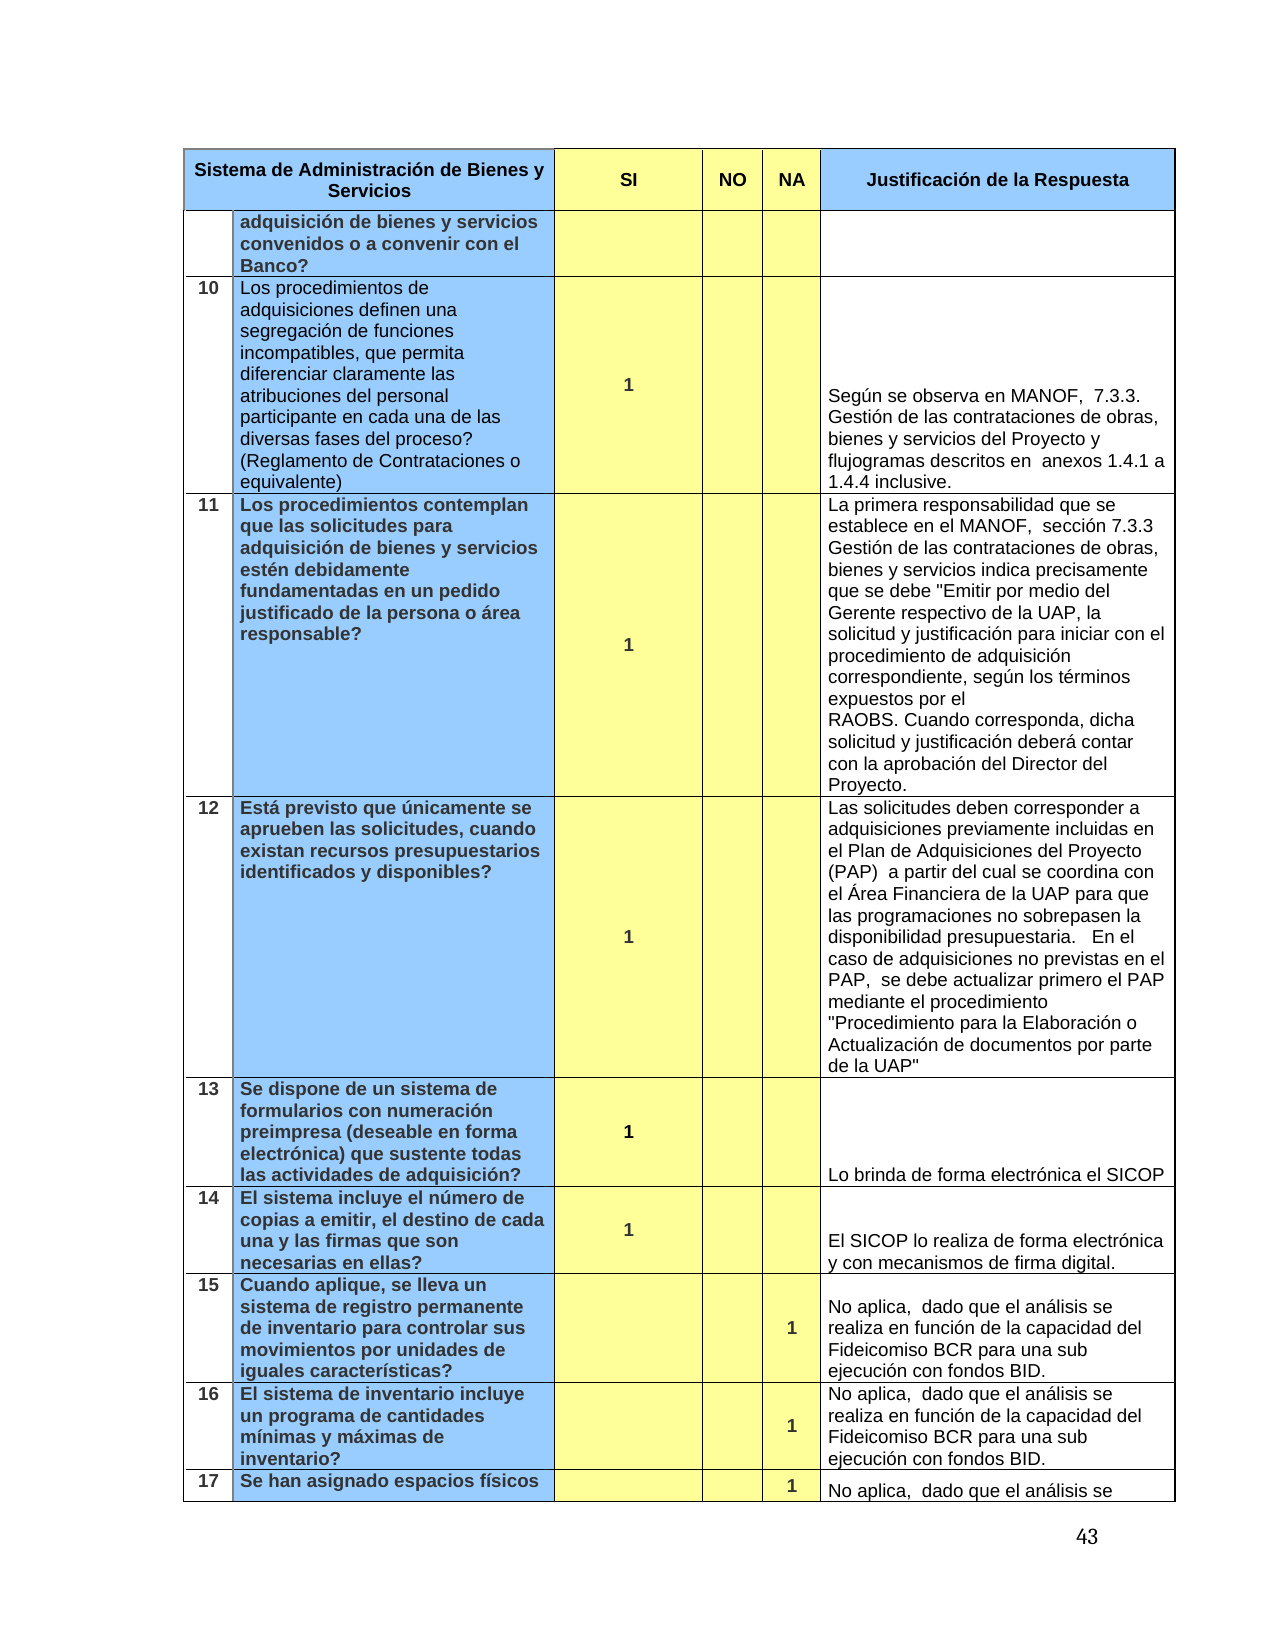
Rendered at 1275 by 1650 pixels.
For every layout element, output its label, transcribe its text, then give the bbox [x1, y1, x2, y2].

table_cell Lo brinda de forma electrónica el SICOP [821, 1078, 1174, 1186]
table_header SI [555, 149, 702, 210]
table_cell El sistema incluye el número de copias a emitir, el destino de cada una y las firmas que son necesarias en ellas? [234, 1187, 554, 1273]
table_cell 1 [555, 1078, 702, 1186]
table_cell Según se observa en MANOF, 7.3.3. Gestión de las contrataciones de obras, bienes y servicios del Proyecto y flujogramas descritos en anexos 1.4.1 a 1.4.4 inclusive. [821, 277, 1174, 493]
table_cell Cuando aplique, se lleva un sistema de registro permanente de inventario para controlar sus movimientos por unidades de iguales características? [234, 1274, 554, 1382]
table_cell [763, 211, 820, 276]
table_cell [234, 211, 554, 276]
table_cell [703, 1383, 762, 1469]
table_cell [234, 1470, 554, 1501]
table_cell [763, 1187, 820, 1273]
table_cell Los procedimientos de adquisiciones definen una segregación de funciones incompatibles, que permita diferenciar claramente las atribuciones del personal participante en cada una de las diversas fases del proceso? (Reglamento de Contrataciones o equivalente) [234, 277, 554, 493]
table_cell 1 [555, 494, 702, 796]
table_cell 1 [555, 797, 702, 1077]
table_cell 13 [184, 1077, 232, 1186]
table_header Justificación de la Respuesta [821, 149, 1174, 210]
table_cell [763, 494, 820, 796]
table_cell 1 [763, 1274, 820, 1382]
table_cell 17 [184, 1469, 232, 1501]
table_cell 1 [763, 1470, 820, 1501]
table_cell [703, 494, 762, 796]
table_cell [703, 1274, 762, 1382]
table_cell [703, 1078, 762, 1186]
table_cell 1 [555, 1187, 702, 1273]
table_cell Los procedimientos contemplan que las solicitudes para adquisición de bienes y servicios estén debidamente fundamentadas en un pedido justificado de la persona o área responsable? [234, 494, 554, 796]
table_cell No aplica, dado que el análisis se realiza en función de la capacidad del Fideicomiso BCR para una sub ejecución con fondos BID. [821, 1274, 1174, 1382]
table_cell Las solicitudes deben corresponder a adquisiciones previamente incluidas en el Plan de Adquisiciones del Proyecto (PAP) a partir del cual se coordina con el Área Financiera de la UAP para que las programaciones no sobrepasen la disponibilidad presupuestaria. En el caso de adquisiciones no previstas en el PAP, se debe actualizar primero el PAP mediante el procedimiento "Procedimiento para la Elaboración o Actualización de documentos por parte de la UAP" [821, 797, 1174, 1077]
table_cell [821, 211, 1174, 276]
table_cell 12 [184, 796, 232, 1077]
table_cell [703, 277, 762, 493]
table_cell [703, 1470, 762, 1501]
table_cell No aplica, dado que el análisis se realiza en función de la capacidad del Fideicomiso BCR para una sub ejecución con fondos BID. [821, 1383, 1174, 1469]
table_cell El SICOP lo realiza de forma electrónica y con mecanismos de firma digital. [821, 1187, 1174, 1273]
table_cell 9 [184, 211, 232, 276]
table_cell [763, 797, 820, 1077]
table_cell 11 [184, 493, 232, 796]
table_cell [703, 1187, 762, 1273]
table_cell Está previsto que únicamente se aprueben las solicitudes, cuando existan recursos presupuestarios identificados y disponibles? [234, 797, 554, 1077]
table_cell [821, 1470, 1174, 1501]
table_cell El sistema de inventario incluye un programa de cantidades mínimas y máximas de inventario? [234, 1383, 554, 1469]
table_cell 14 [184, 1186, 232, 1273]
table_header NA [763, 149, 820, 210]
table_cell 1 [763, 1383, 820, 1469]
table_cell Se dispone de un sistema de formularios con numeración preimpresa (deseable en forma electrónica) que sustente todas las actividades de adquisición? [234, 1078, 554, 1186]
table_cell 1 [555, 277, 702, 493]
table_cell [763, 277, 820, 493]
table_cell [703, 797, 762, 1077]
table_cell [763, 1078, 820, 1186]
table_cell 15 [184, 1273, 232, 1382]
table_cell [555, 1274, 702, 1382]
table_header NO [703, 149, 762, 210]
table_header Sistema de Administración de Bienes y Servicios [185, 150, 554, 210]
table_cell La primera responsabilidad que se establece en el MANOF, sección 7.3.3 Gestión de las contrataciones de obras, bienes y servicios indica precisamente que se debe "Emitir por medio del Gerente respectivo de la UAP, la solicitud y justificación para iniciar con el procedimiento de adquisición correspondiente, según los términos expuestos por el RAOBS. Cuando corresponda, dicha solicitud y justificación deberá contar con la aprobación del Director del Proyecto. [821, 494, 1174, 796]
table_cell [555, 1383, 702, 1469]
table_cell [555, 1470, 702, 1501]
table_cell [703, 211, 762, 276]
table_cell 1 [555, 211, 702, 276]
table_cell 16 [184, 1382, 232, 1469]
table_cell 10 [184, 276, 232, 493]
